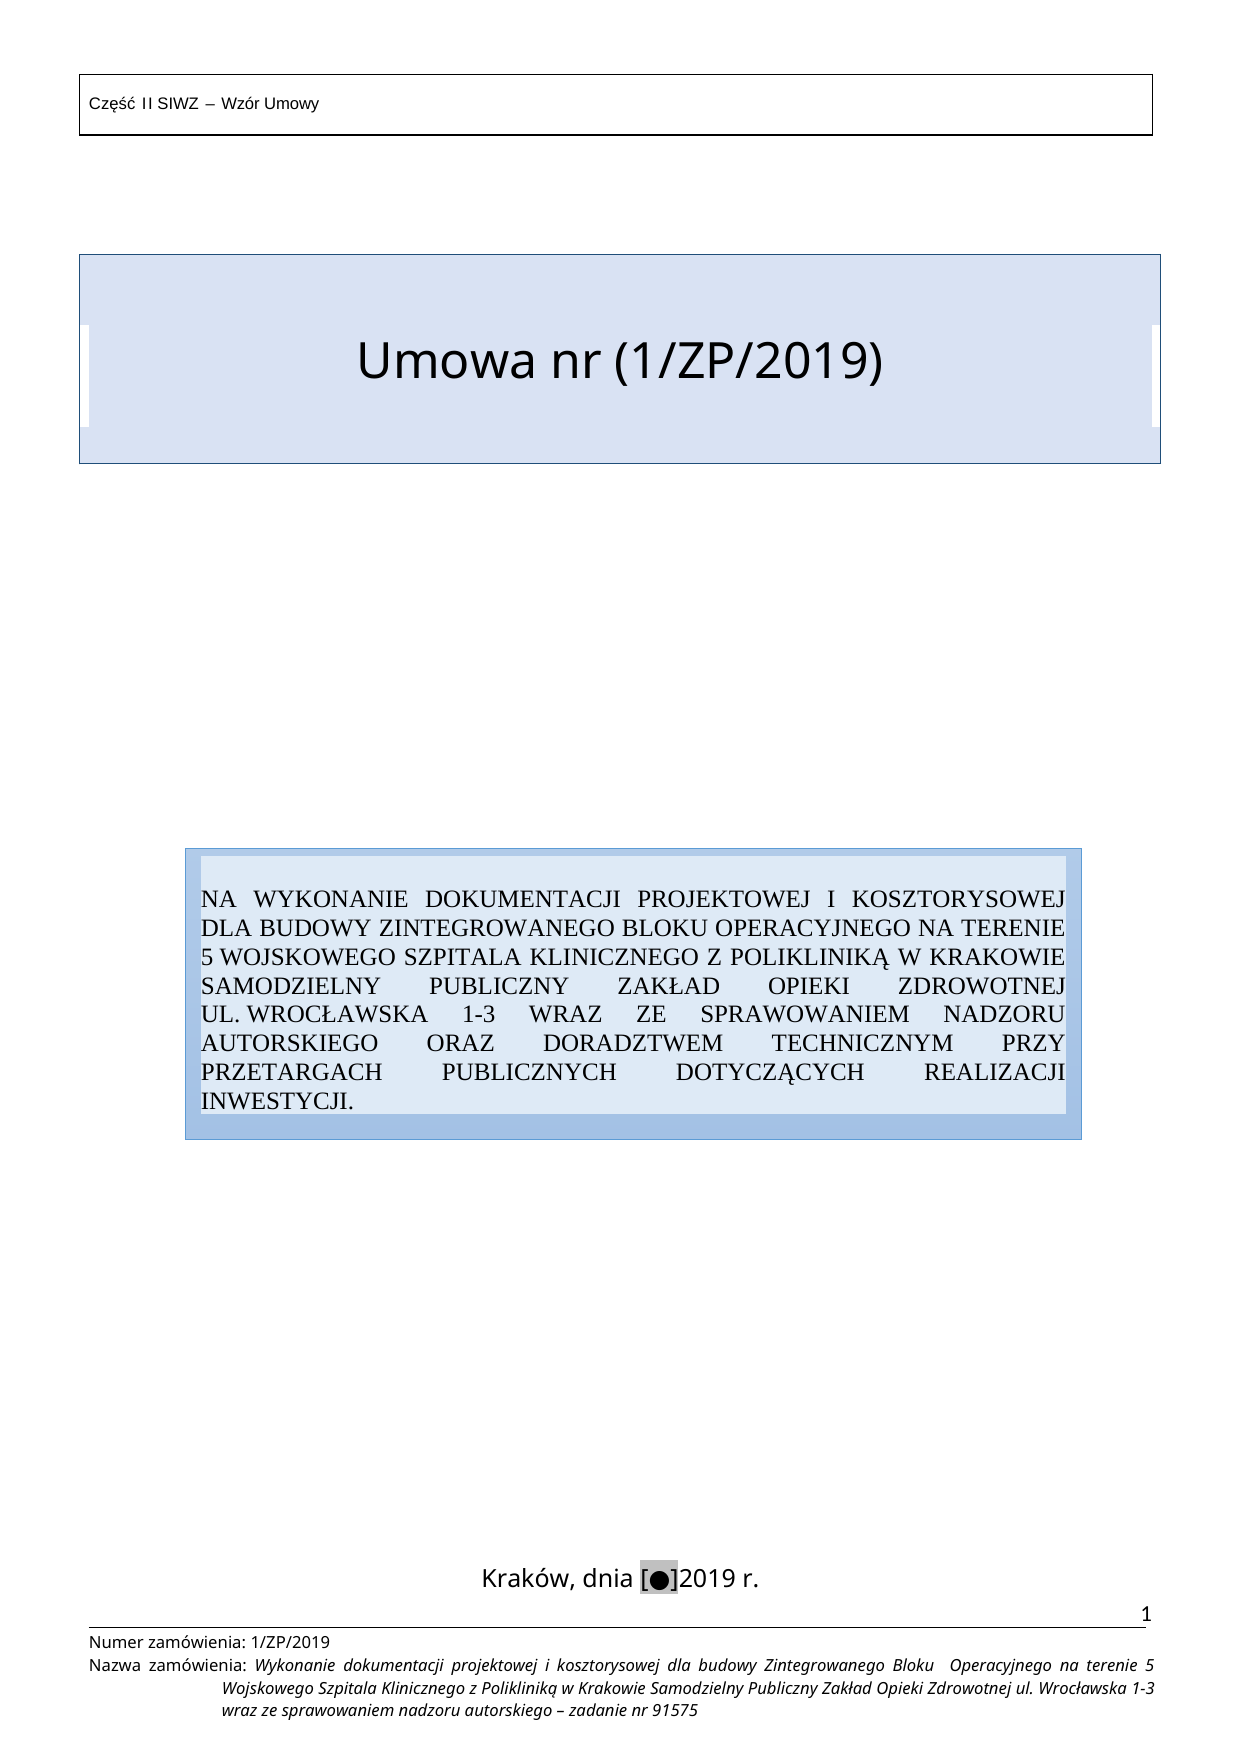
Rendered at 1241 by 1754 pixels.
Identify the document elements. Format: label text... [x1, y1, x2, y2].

text Kraków, dnia [●]2019 r. [678, 1560, 1152, 1594]
text Umowa nr (1/ZP/2019) [89, 325, 1152, 393]
text Kraków, dnia [●]2019 r. [89, 1560, 640, 1594]
